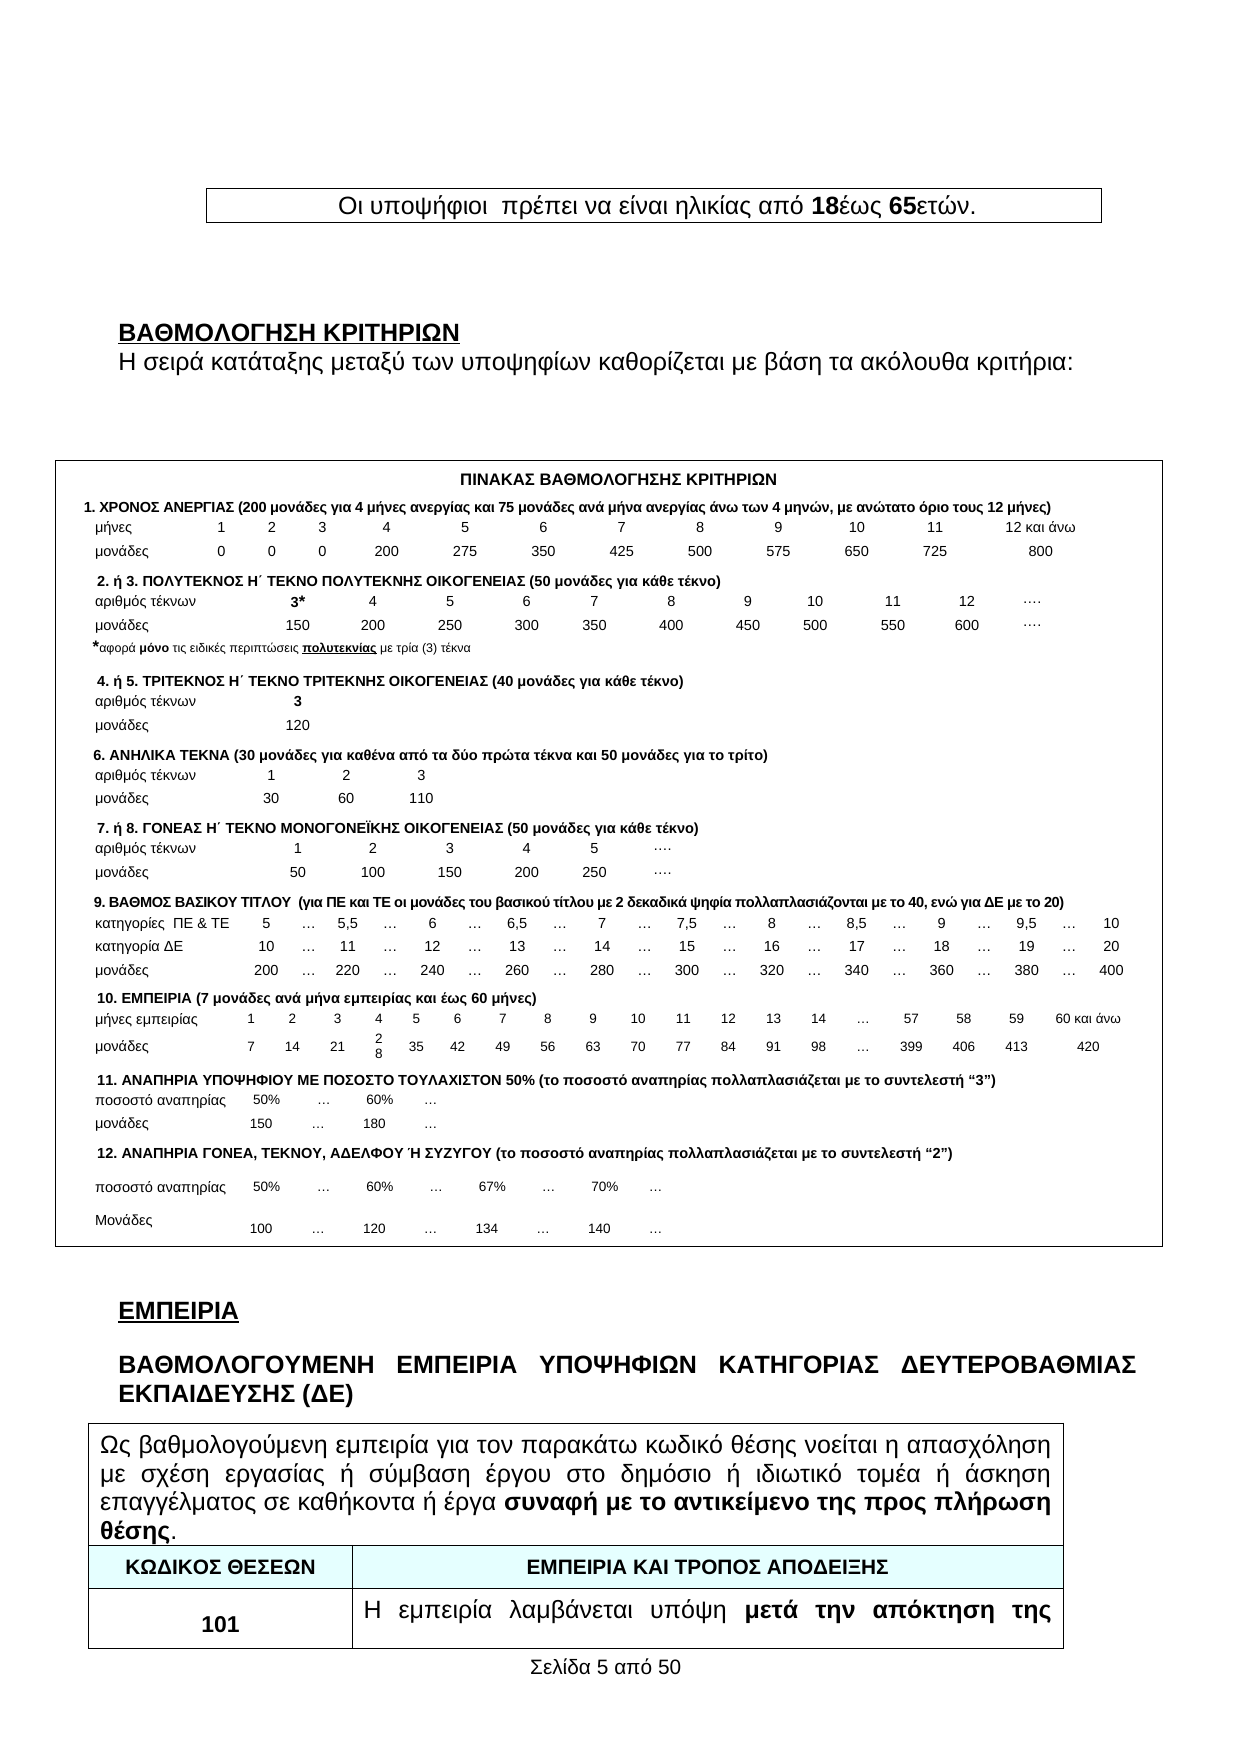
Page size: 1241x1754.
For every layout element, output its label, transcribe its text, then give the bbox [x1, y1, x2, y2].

text Οι υποψήφιοι πρέπει να είναι ηλικίας από 18έως 65ετών. [207, 189, 1101, 222]
text ΒΑΘΜΟΛΟΓΟΥΜΕΝΗ ΕΜΠΕΙΡΙΑ ΥΠΟΨΗΦΙΩΝ ΚΑΤΗΓΟΡΙΑΣ ΔΕΥΤΕΡΟΒΑΘΜΙΑΣ ΕΚΠΑΙΔΕΥΣΗΣ (ΔΕ) [118, 1350, 1137, 1408]
text ΕΜΠΕΙΡΙΑ [118, 1247, 1093, 1325]
table_cell 101 [89, 1589, 352, 1648]
text Η σειρά κατάταξης μεταξύ των υποψηφίων καθορίζεται με βάση τα ακόλουθα κριτήρια: [118, 347, 1093, 376]
table_cell ΕΜΠΕΙΡΙΑ ΚΑΙ ΤΡΟΠΟΣ ΑΠΟΔΕΙΞΗΣ [353, 1546, 1063, 1588]
text ΒΑΘΜΟΛΟΓΗΣΗ ΚΡΙΤΗΡΙΩΝ [118, 318, 1093, 347]
table_header Ως βαθμολογούμενη εμπειρία για τον παρακάτω κωδικό θέσης νοείται η απασχόληση με σχέση εργασίας ή σύμβαση έργου στο δημόσιο ή ιδιωτικό τομέα ή άσκηση επαγγέλματος σε καθήκοντα ή έργα συναφή με το αντικείμενο της προς πλήρωση θέσης. [89, 1424, 1063, 1545]
table_cell ΚΩΔΙΚΟΣ ΘΕΣΕΩΝ [89, 1546, 352, 1588]
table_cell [353, 1589, 1063, 1648]
